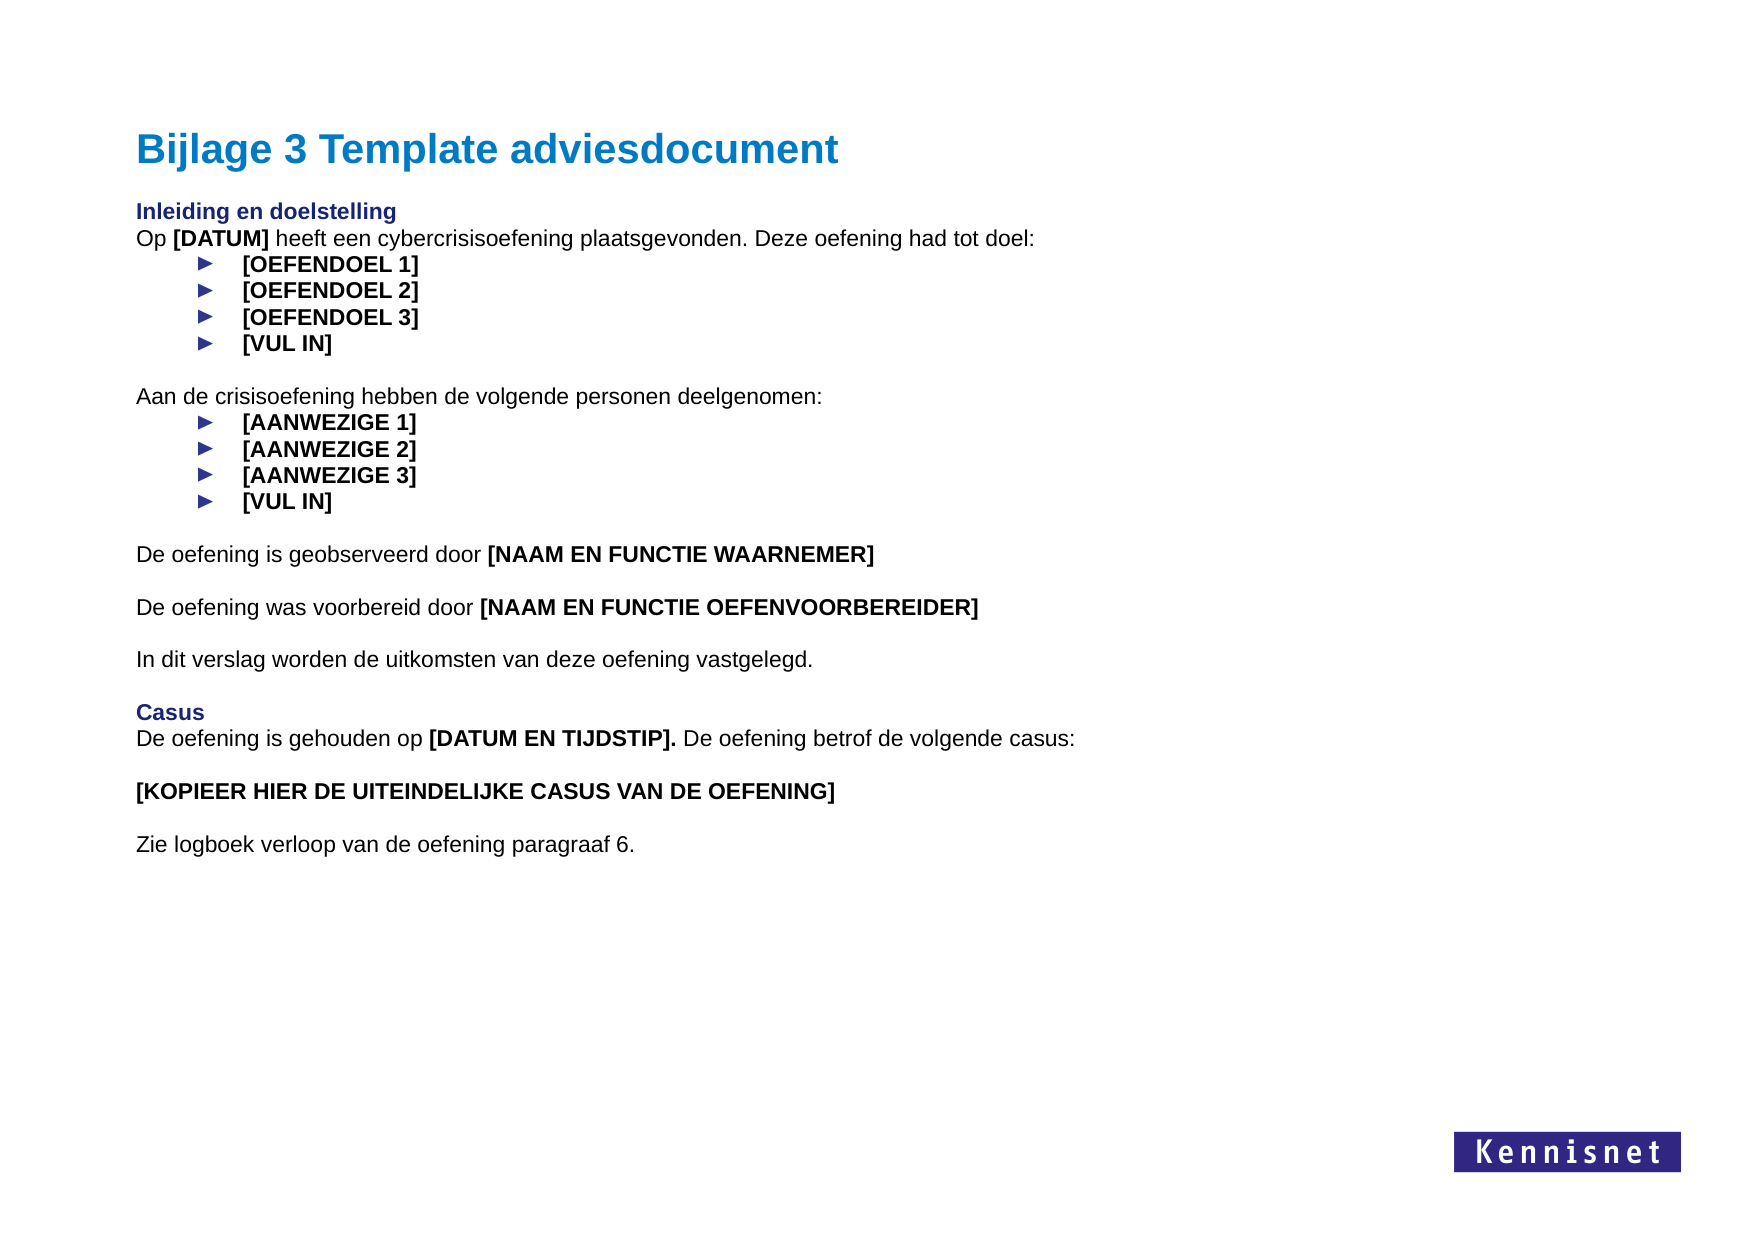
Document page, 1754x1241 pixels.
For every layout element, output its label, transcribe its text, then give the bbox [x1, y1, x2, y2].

list [OEFENDOEL 3] [195, 304, 1630, 330]
text In dit verslag worden de uitkomsten van deze oefening vastgelegd. [136, 646, 1630, 673]
list [AANWEZIGE 1] [195, 409, 1630, 436]
text [KOPIEER HIER DE UITEINDELIJKE CASUS VAN DE OEFENING] [136, 778, 1630, 804]
text Bijlage 3 Template adviesdocument [136, 124, 1630, 172]
picture [196, 440, 215, 457]
picture [196, 493, 215, 510]
text Casus [136, 699, 1630, 725]
list [OEFENDOEL 1] [195, 251, 1630, 277]
text De oefening is gehouden op [DATUM EN TIJDSTIP]. De oefening betrof de volgende casus: [136, 725, 1630, 752]
list [AANWEZIGE 2] [195, 436, 1630, 462]
picture [196, 255, 215, 273]
picture [196, 414, 215, 431]
picture [1400, 1033, 1735, 1241]
picture [196, 466, 215, 484]
list [OEFENDOEL 2] [195, 277, 1630, 304]
text De oefening was voorbereid door [NAAM EN FUNCTIE OEFENVOORBEREIDER] [136, 594, 1630, 620]
picture [196, 282, 215, 299]
list [VUL IN] [195, 330, 1630, 356]
list [AANWEZIGE 3] [195, 462, 1630, 488]
text Inleiding en doelstelling [136, 198, 1630, 225]
text Aan de crisisoefening hebben de volgende personen deelgenomen: [136, 383, 1630, 409]
picture [196, 335, 215, 352]
picture [196, 308, 215, 326]
text De oefening is geobserveerd door [NAAM EN FUNCTIE WAARNEMER] [136, 541, 1630, 567]
text Op [DATUM] heeft een cybercrisisoefening plaatsgevonden. Deze oefening had tot doel: [136, 225, 1630, 251]
text Zie logboek verloop van de oefening paragraaf 6. [136, 831, 1630, 857]
list [VUL IN] [195, 488, 1630, 514]
